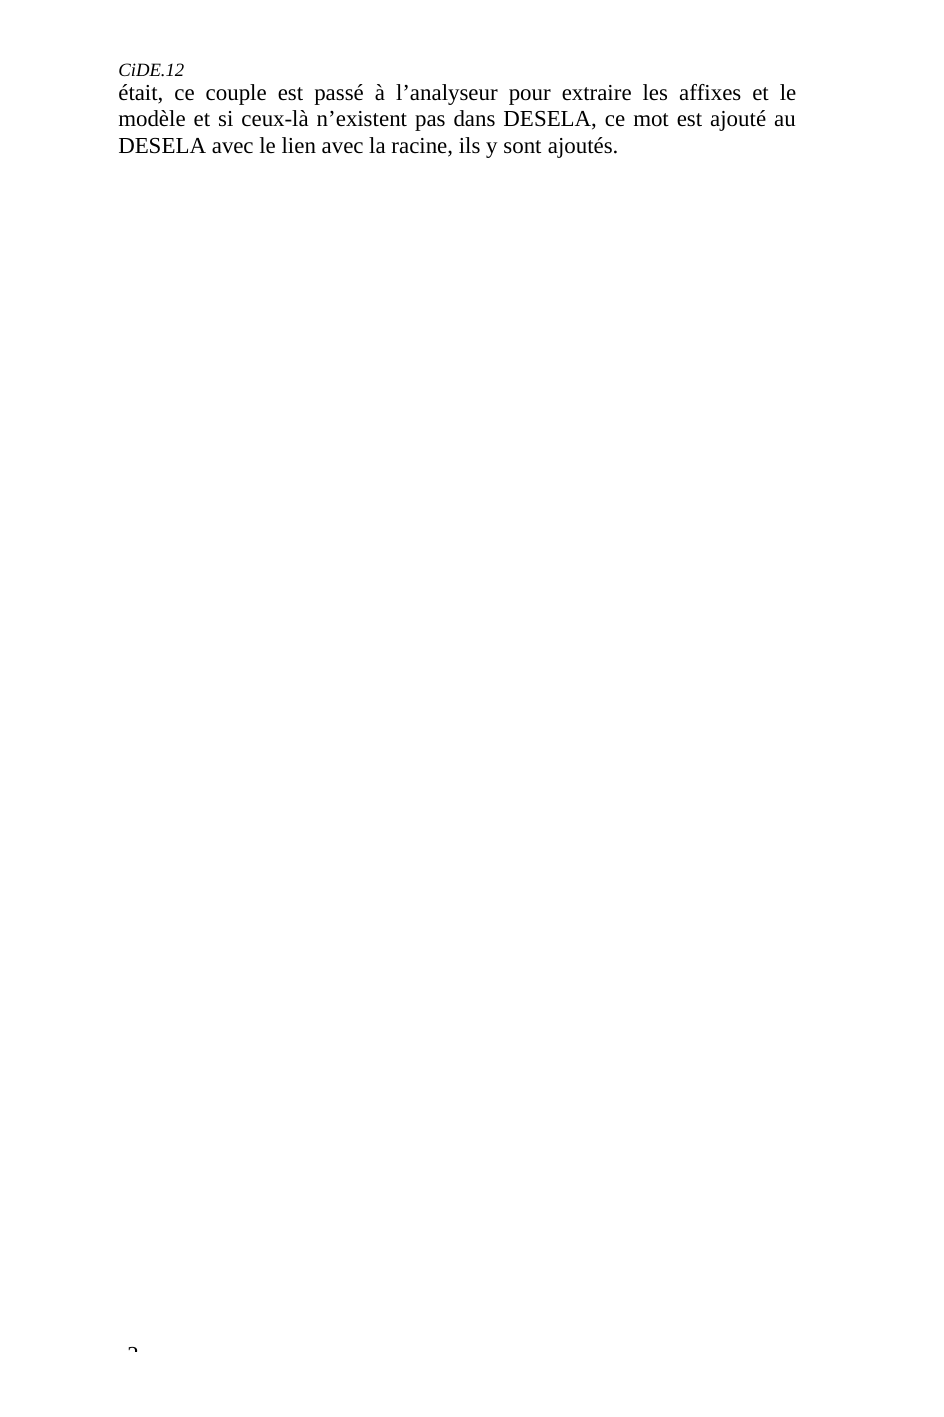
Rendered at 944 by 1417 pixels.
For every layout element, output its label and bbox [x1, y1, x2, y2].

text [118, 79, 798, 158]
